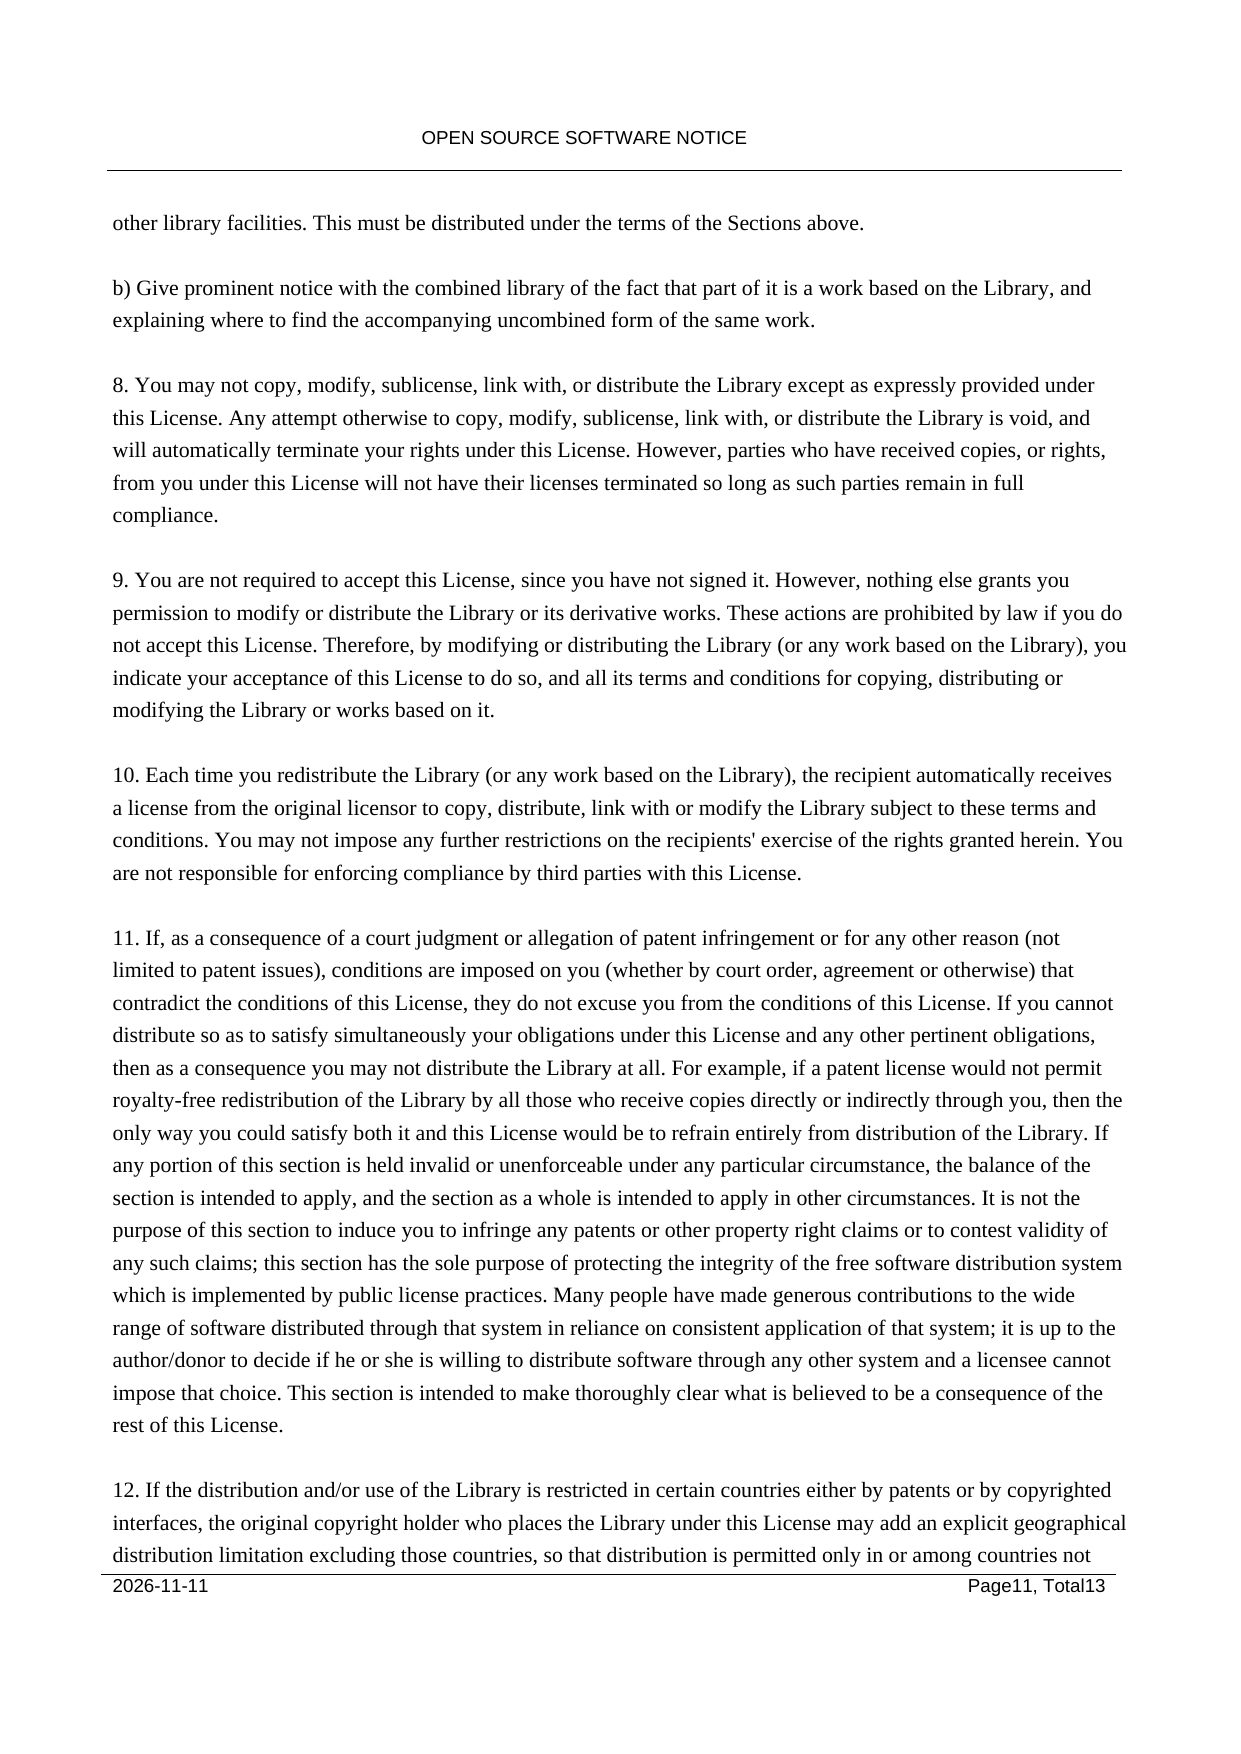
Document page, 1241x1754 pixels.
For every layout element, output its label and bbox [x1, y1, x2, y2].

text [112, 206, 1128, 1571]
